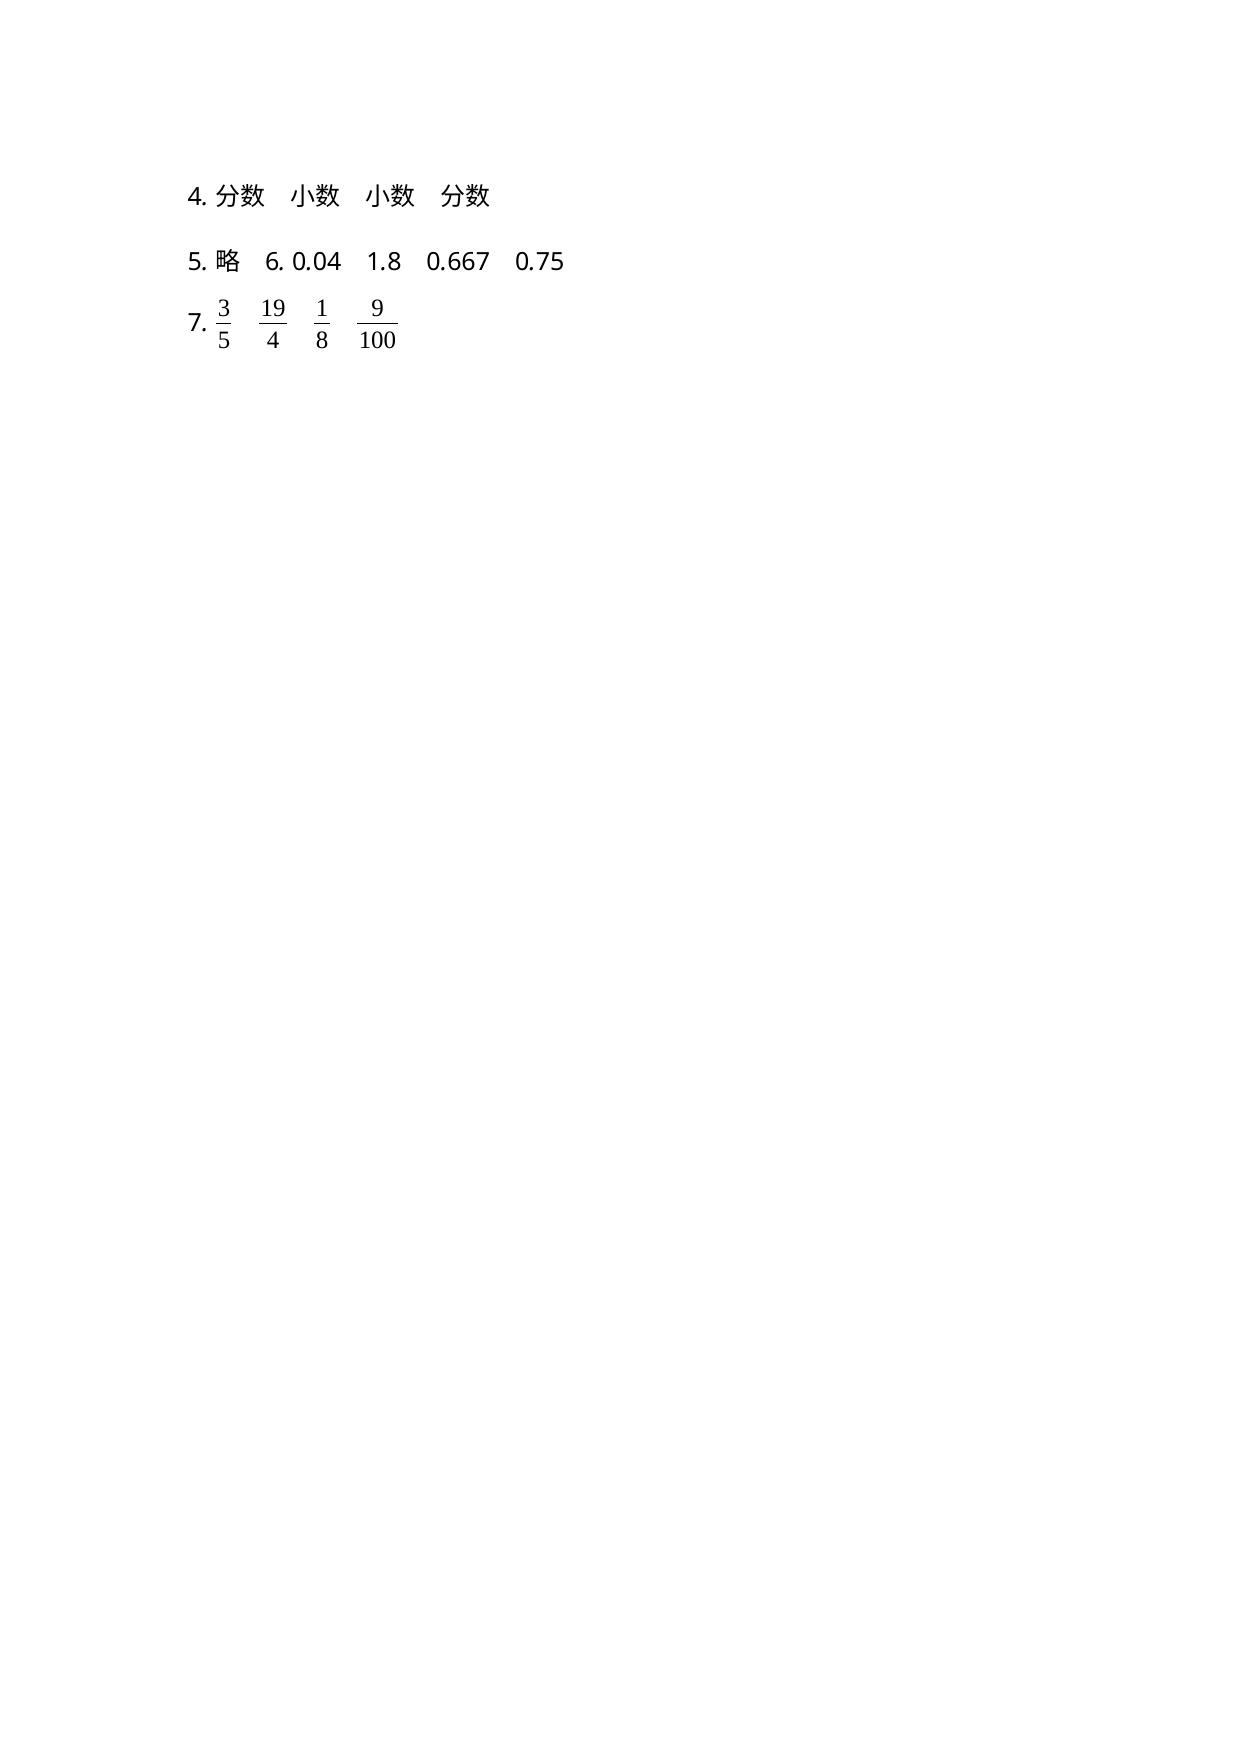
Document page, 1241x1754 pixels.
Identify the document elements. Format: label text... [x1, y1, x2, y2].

text 5. 略 6. 0.04 1.8 0.667 0.75 [187, 227, 1053, 292]
text 7. [187, 292, 1053, 357]
text 4. 分数 小数 小数 分数 [187, 162, 1053, 227]
